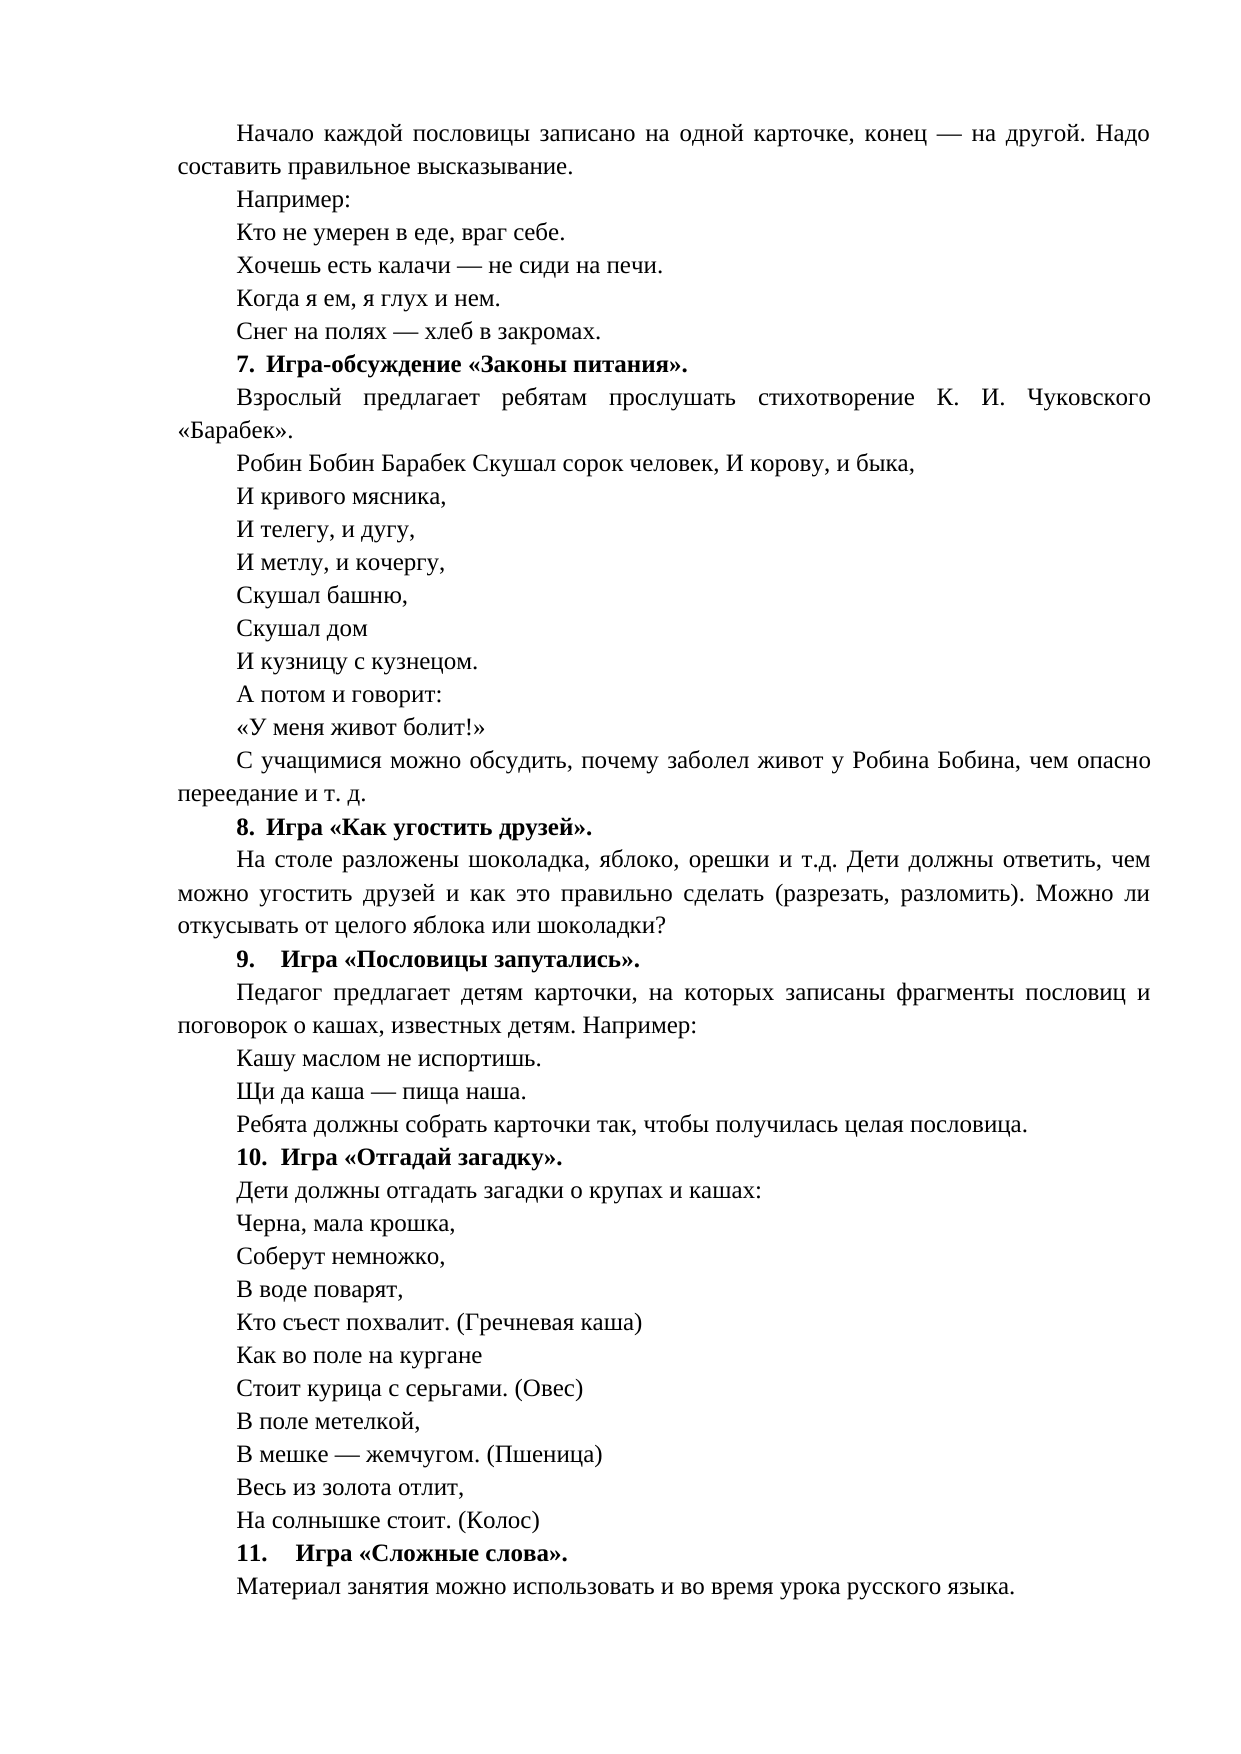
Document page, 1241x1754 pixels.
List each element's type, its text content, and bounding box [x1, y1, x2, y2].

text На столе разложены шоколадка, яблоко, орешки и т.д. Дети должны ответить, чем можно угостить друзей и как это правильно сделать (разрезать, разломить). Можно ли откусывать от целого яблока или шоколадки? [177, 844, 1152, 939]
text Щи да каша — пища наша. [177, 1076, 1152, 1104]
text Кто не умерен в еде, враг себе. [177, 217, 1152, 246]
text Черна, мала крошка, [177, 1208, 1152, 1237]
text 10. Игра «Отгадай загадку». [177, 1142, 1152, 1171]
text 11. Игра «Сложные слова». [177, 1538, 1152, 1567]
text Скушал дом [177, 613, 1152, 642]
text И метлу, и кочергу, [177, 547, 1152, 576]
text Соберут немножко, [177, 1241, 1152, 1269]
text В мешке — жемчугом. (Пшеница) [177, 1439, 1152, 1468]
text 7. Игра-обсуждение «Законы питания». [177, 349, 1152, 378]
text Робин Бобин Барабек Скушал сорок человек, И корову, и быка, [177, 448, 1152, 477]
text Когда я ем, я глух и нем. [177, 283, 1152, 312]
text В воде поварят, [177, 1274, 1152, 1303]
text Хочешь есть калачи — не сиди на печи. [177, 250, 1152, 279]
text На солнышке стоит. (Колос) [177, 1505, 1152, 1534]
text Стоит курица с серьгами. (Овес) [177, 1373, 1152, 1402]
text Материал занятия можно использовать и во время урока русского языка. [177, 1571, 1152, 1600]
text И кузницу с кузнецом. [177, 646, 1152, 675]
text Ребята должны собрать карточки так, чтобы получилась целая пословица. [177, 1109, 1152, 1137]
text 8. Игра «Как угостить друзей». [177, 812, 1152, 840]
text С учащимися можно обсудить, почему заболел живот у Робина Бобина, чем опасно переедание и т. д. [177, 746, 1152, 807]
text Как во поле на кургане [177, 1340, 1152, 1369]
text В поле метелкой, [177, 1406, 1152, 1435]
text Весь из золота отлит, [177, 1472, 1152, 1501]
text Педагог предлагает детям карточки, на которых записаны фрагменты пословиц и поговорок о кашах, известных детям. Например: [177, 977, 1152, 1038]
text Снег на полях — хлеб в закромах. [177, 316, 1152, 345]
text Начало каждой пословицы записано на одной карточке, конец — на другой. Надо составить правильное высказывание. [177, 118, 1152, 180]
text Кто съест похвалит. (Гречневая каша) [177, 1307, 1152, 1336]
text Например: [177, 184, 1152, 213]
text Взрослый предлагает ребятам прослушать стихотворение К. И. Чуковского «Барабек». [177, 382, 1152, 444]
text Дети должны отгадать загадки о крупах и кашах: [177, 1175, 1152, 1203]
text Скушал башню, [177, 580, 1152, 609]
text И кривого мясника, [177, 481, 1152, 510]
text Кашу маслом не испортишь. [177, 1043, 1152, 1071]
text А потом и говорит: [177, 679, 1152, 708]
text И телегу, и дугу, [177, 514, 1152, 543]
text «У меня живот болит!» [177, 712, 1152, 741]
text 9. Игра «Пословицы запутались». [177, 944, 1152, 972]
